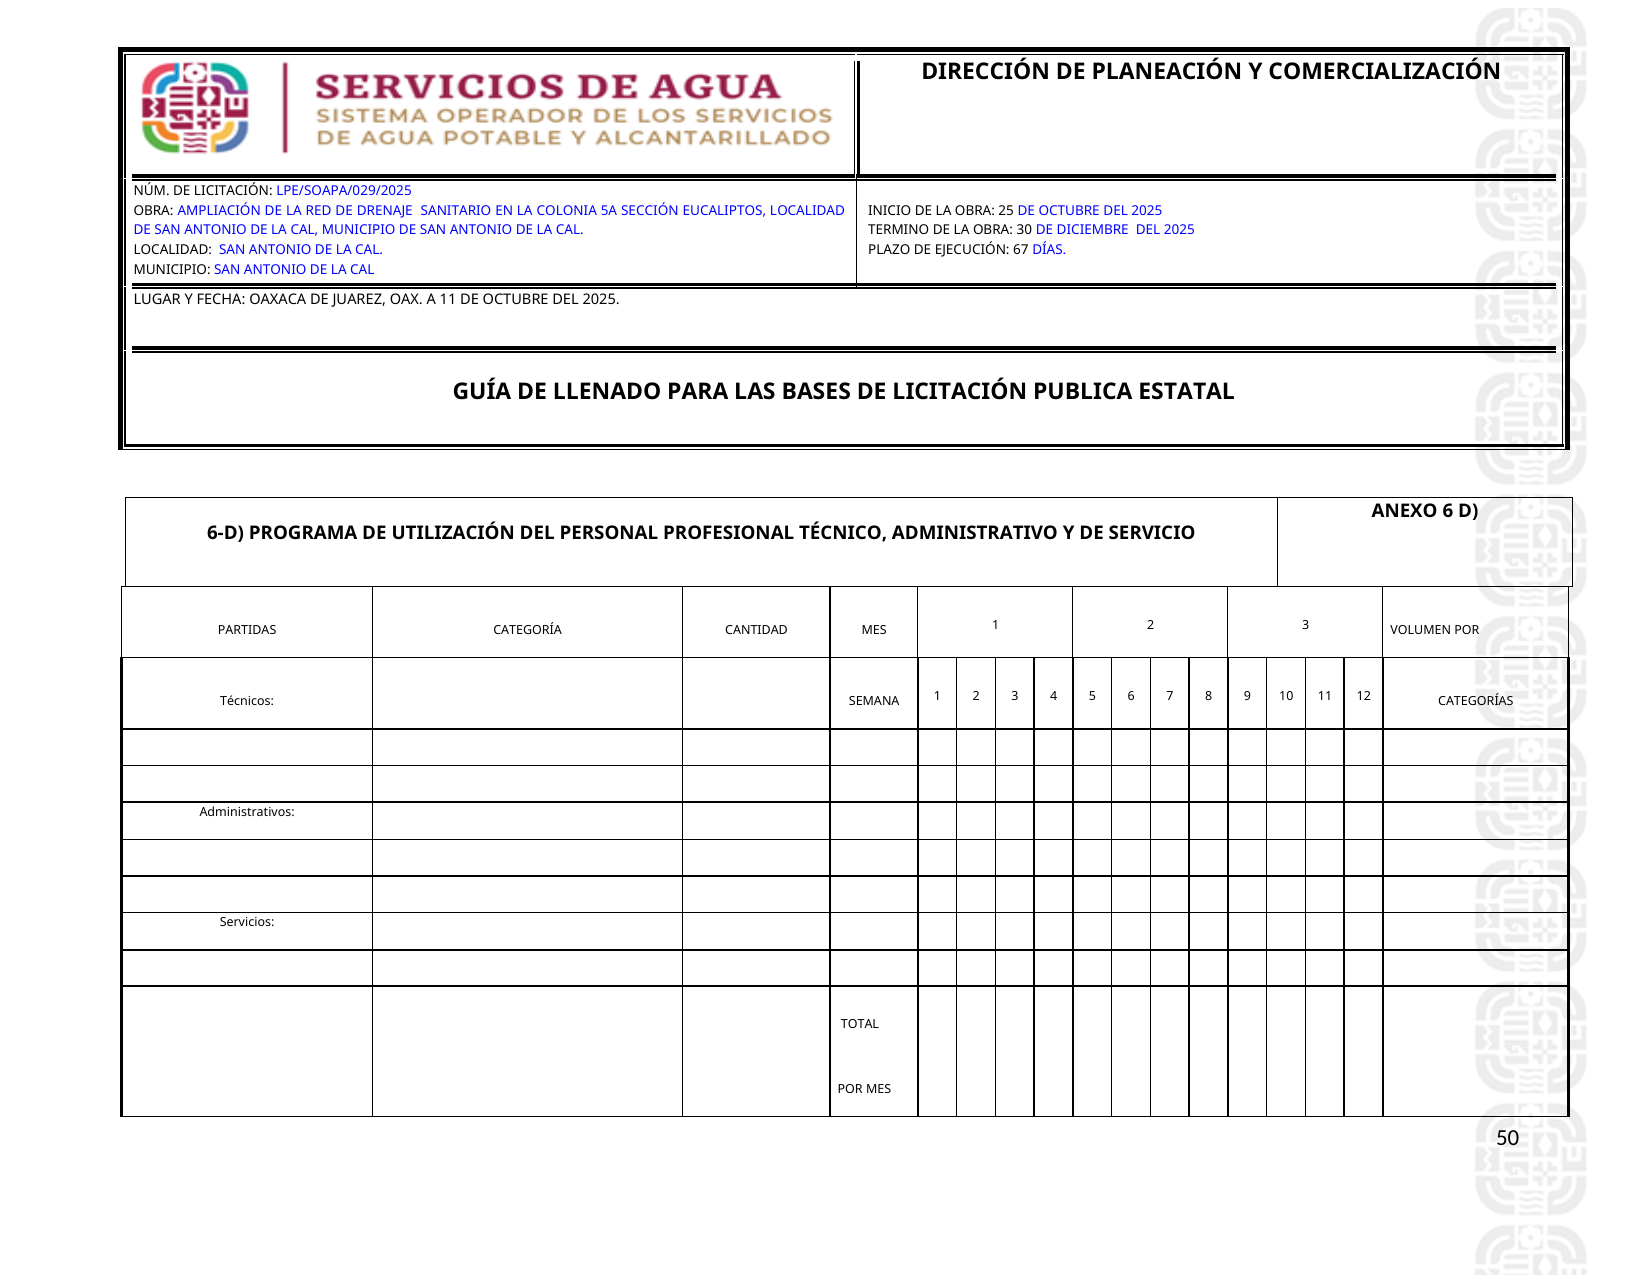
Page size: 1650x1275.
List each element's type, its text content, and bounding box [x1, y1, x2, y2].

table_cell [1190, 766, 1227, 801]
table_cell [831, 730, 917, 765]
table_cell [996, 840, 1033, 875]
table_cell [123, 730, 372, 765]
table_cell 8 [1190, 658, 1227, 728]
table_cell [1151, 987, 1188, 1051]
table_cell [1267, 803, 1305, 839]
table_cell [373, 730, 682, 765]
table_cell [1229, 987, 1266, 1051]
table_cell [683, 730, 829, 765]
table_cell 2 [957, 658, 995, 728]
table_cell [1190, 913, 1227, 949]
table_cell [1190, 987, 1227, 1051]
table_cell [831, 951, 917, 985]
table_cell [373, 658, 682, 728]
table_cell VOLUMEN POR [1383, 587, 1568, 657]
table_cell [957, 1051, 995, 1116]
table_cell [919, 1051, 956, 1116]
table_cell [1035, 987, 1072, 1051]
table_cell [1229, 803, 1266, 839]
table_cell [1112, 1051, 1150, 1116]
table_cell 6 [1112, 658, 1150, 728]
table_cell 4 [1035, 658, 1072, 728]
table_cell [683, 913, 829, 949]
table_cell [1074, 730, 1111, 765]
table_cell [1112, 877, 1150, 912]
table_cell [123, 877, 372, 912]
table_cell [996, 951, 1033, 985]
table_cell [996, 987, 1033, 1051]
table_cell [1384, 840, 1567, 875]
table_cell [683, 766, 829, 801]
table_cell [919, 913, 956, 949]
table_cell [1035, 877, 1072, 912]
table_cell PARTIDAS [122, 587, 372, 657]
table_cell 1 [919, 658, 956, 728]
table_cell [1074, 913, 1111, 949]
table_cell [1035, 730, 1072, 765]
table_cell [1306, 913, 1343, 949]
table_cell [919, 877, 956, 912]
table_cell [373, 803, 682, 839]
table_cell [1074, 803, 1111, 839]
table_cell [123, 840, 372, 875]
picture [137, 55, 840, 169]
table_cell [1151, 877, 1188, 912]
table_cell [1074, 951, 1111, 985]
table_cell [123, 1051, 372, 1116]
table_cell [1267, 913, 1305, 949]
table_cell [1267, 877, 1305, 912]
table_cell [831, 803, 917, 839]
table_cell MES [831, 587, 917, 657]
table_cell [1112, 803, 1150, 839]
table_cell [996, 877, 1033, 912]
table_cell [1112, 951, 1150, 985]
table_cell [957, 730, 995, 765]
table_cell [1306, 766, 1343, 801]
table_cell [1384, 987, 1567, 1051]
picture [1460, 8, 1590, 1275]
table_cell [1384, 803, 1567, 839]
table_cell [919, 730, 956, 765]
table_cell [996, 1051, 1033, 1116]
table_cell [1267, 730, 1305, 765]
table_cell [1384, 1051, 1567, 1116]
table_cell [1190, 877, 1227, 912]
table_cell [1345, 803, 1382, 839]
table_cell [1306, 803, 1343, 839]
table_cell Servicios: [123, 913, 372, 949]
table_cell [1035, 913, 1072, 949]
table_cell [1229, 766, 1266, 801]
table_cell [1151, 1051, 1188, 1116]
table_cell [996, 803, 1033, 839]
table_cell CATEGORÍA [373, 587, 682, 657]
table_cell [1345, 1051, 1382, 1116]
table_cell [123, 766, 372, 801]
table_cell [683, 803, 829, 839]
table_cell [1306, 877, 1343, 912]
table_cell 12 [1345, 658, 1382, 728]
table_cell [1229, 877, 1266, 912]
table_cell [1267, 951, 1305, 985]
table_cell [1229, 840, 1266, 875]
table_cell [1384, 951, 1567, 985]
table_cell [123, 951, 372, 985]
table_cell [957, 766, 995, 801]
table_cell [1267, 840, 1305, 875]
table_cell [683, 877, 829, 912]
table_cell [1190, 1051, 1227, 1116]
table_cell [1384, 730, 1567, 765]
table_cell [1074, 877, 1111, 912]
table_cell [1384, 877, 1567, 912]
table_cell [1306, 987, 1343, 1051]
table_cell 1 [918, 587, 1072, 657]
table_cell [1151, 840, 1188, 875]
table_cell [1229, 1051, 1266, 1116]
table_cell [373, 766, 682, 801]
table_cell [683, 840, 829, 875]
table_cell [1190, 803, 1227, 839]
table_cell [1151, 951, 1188, 985]
table_cell [1345, 730, 1382, 765]
table_cell CATEGORÍAS [1384, 658, 1567, 728]
table_cell [919, 803, 956, 839]
table_cell [996, 730, 1033, 765]
table_cell [373, 1051, 682, 1116]
table_cell [1306, 730, 1343, 765]
table_cell [1384, 913, 1567, 949]
table_cell [1112, 730, 1150, 765]
table_cell [919, 987, 956, 1051]
table_cell [919, 951, 956, 985]
table_cell [1190, 840, 1227, 875]
table_cell [1345, 840, 1382, 875]
table_cell 10 [1267, 658, 1305, 728]
table_cell TOTAL [831, 987, 917, 1051]
table_cell 7 [1151, 658, 1188, 728]
table_cell [123, 987, 372, 1051]
table_cell [1229, 913, 1266, 949]
table_cell [1074, 766, 1111, 801]
table_cell [957, 951, 995, 985]
table_cell [373, 877, 682, 912]
table_cell [1267, 1051, 1305, 1116]
table_cell [1112, 913, 1150, 949]
table_cell [1035, 951, 1072, 985]
table_cell [1035, 1051, 1072, 1116]
table_cell [1035, 840, 1072, 875]
table_cell [1074, 1051, 1111, 1116]
table_cell [1229, 951, 1266, 985]
table_cell [683, 658, 829, 728]
table_cell [1229, 730, 1266, 765]
picture [1460, 52, 1565, 449]
table_cell [1306, 951, 1343, 985]
table_cell [1151, 913, 1188, 949]
table_cell [957, 803, 995, 839]
table_cell [831, 913, 917, 949]
table_cell [373, 840, 682, 875]
table_cell [919, 766, 956, 801]
table_header 6-D) PROGRAMA DE UTILIZACIÓN DEL PERSONAL PROFESIONAL TÉCNICO, ADMINISTRATIVO Y DE SERVICIO [126, 498, 1277, 586]
table_cell [1035, 766, 1072, 801]
table_cell [996, 913, 1033, 949]
table_cell [1151, 803, 1188, 839]
table_cell Administrativos: [123, 803, 372, 839]
table_cell SEMANA [831, 658, 917, 728]
table_cell [683, 951, 829, 985]
table_cell [957, 987, 995, 1051]
table_cell Técnicos: [123, 658, 372, 728]
table_cell 3 [996, 658, 1033, 728]
table_cell 2 [1073, 587, 1227, 657]
table_cell [1151, 730, 1188, 765]
table_cell [373, 913, 682, 949]
table_cell [1267, 766, 1305, 801]
table_cell [957, 877, 995, 912]
table_cell [1074, 987, 1111, 1051]
table_header ANEXO 6 D) [1278, 498, 1572, 586]
table_cell [1112, 987, 1150, 1051]
table_cell 11 [1306, 658, 1343, 728]
table_cell [373, 987, 682, 1051]
table_cell [683, 1051, 829, 1116]
table_cell [1306, 1051, 1343, 1116]
table_cell [1074, 840, 1111, 875]
table_cell [1112, 840, 1150, 875]
table_cell [1345, 951, 1382, 985]
table_cell 9 [1229, 658, 1266, 728]
table_cell [831, 877, 917, 912]
table_cell [1035, 803, 1072, 839]
table_cell CANTIDAD [683, 587, 829, 657]
table_cell [1190, 951, 1227, 985]
table_cell [1345, 877, 1382, 912]
table_cell [957, 913, 995, 949]
table_cell [1306, 840, 1343, 875]
table_cell [683, 987, 829, 1051]
table_cell [373, 951, 682, 985]
table_cell [919, 840, 956, 875]
table_cell [1190, 730, 1227, 765]
table_cell [1345, 913, 1382, 949]
table_cell POR MES [831, 1051, 917, 1116]
table_cell 5 [1074, 658, 1111, 728]
table_cell [996, 766, 1033, 801]
table_cell [831, 766, 917, 801]
table_cell [1267, 987, 1305, 1051]
table_cell [1345, 766, 1382, 801]
table_cell [831, 840, 917, 875]
table_cell [1345, 987, 1382, 1051]
table_cell [1112, 766, 1150, 801]
table_cell [957, 840, 995, 875]
table_cell [1151, 766, 1188, 801]
table_cell 3 [1228, 587, 1382, 657]
table_cell [1384, 766, 1567, 801]
